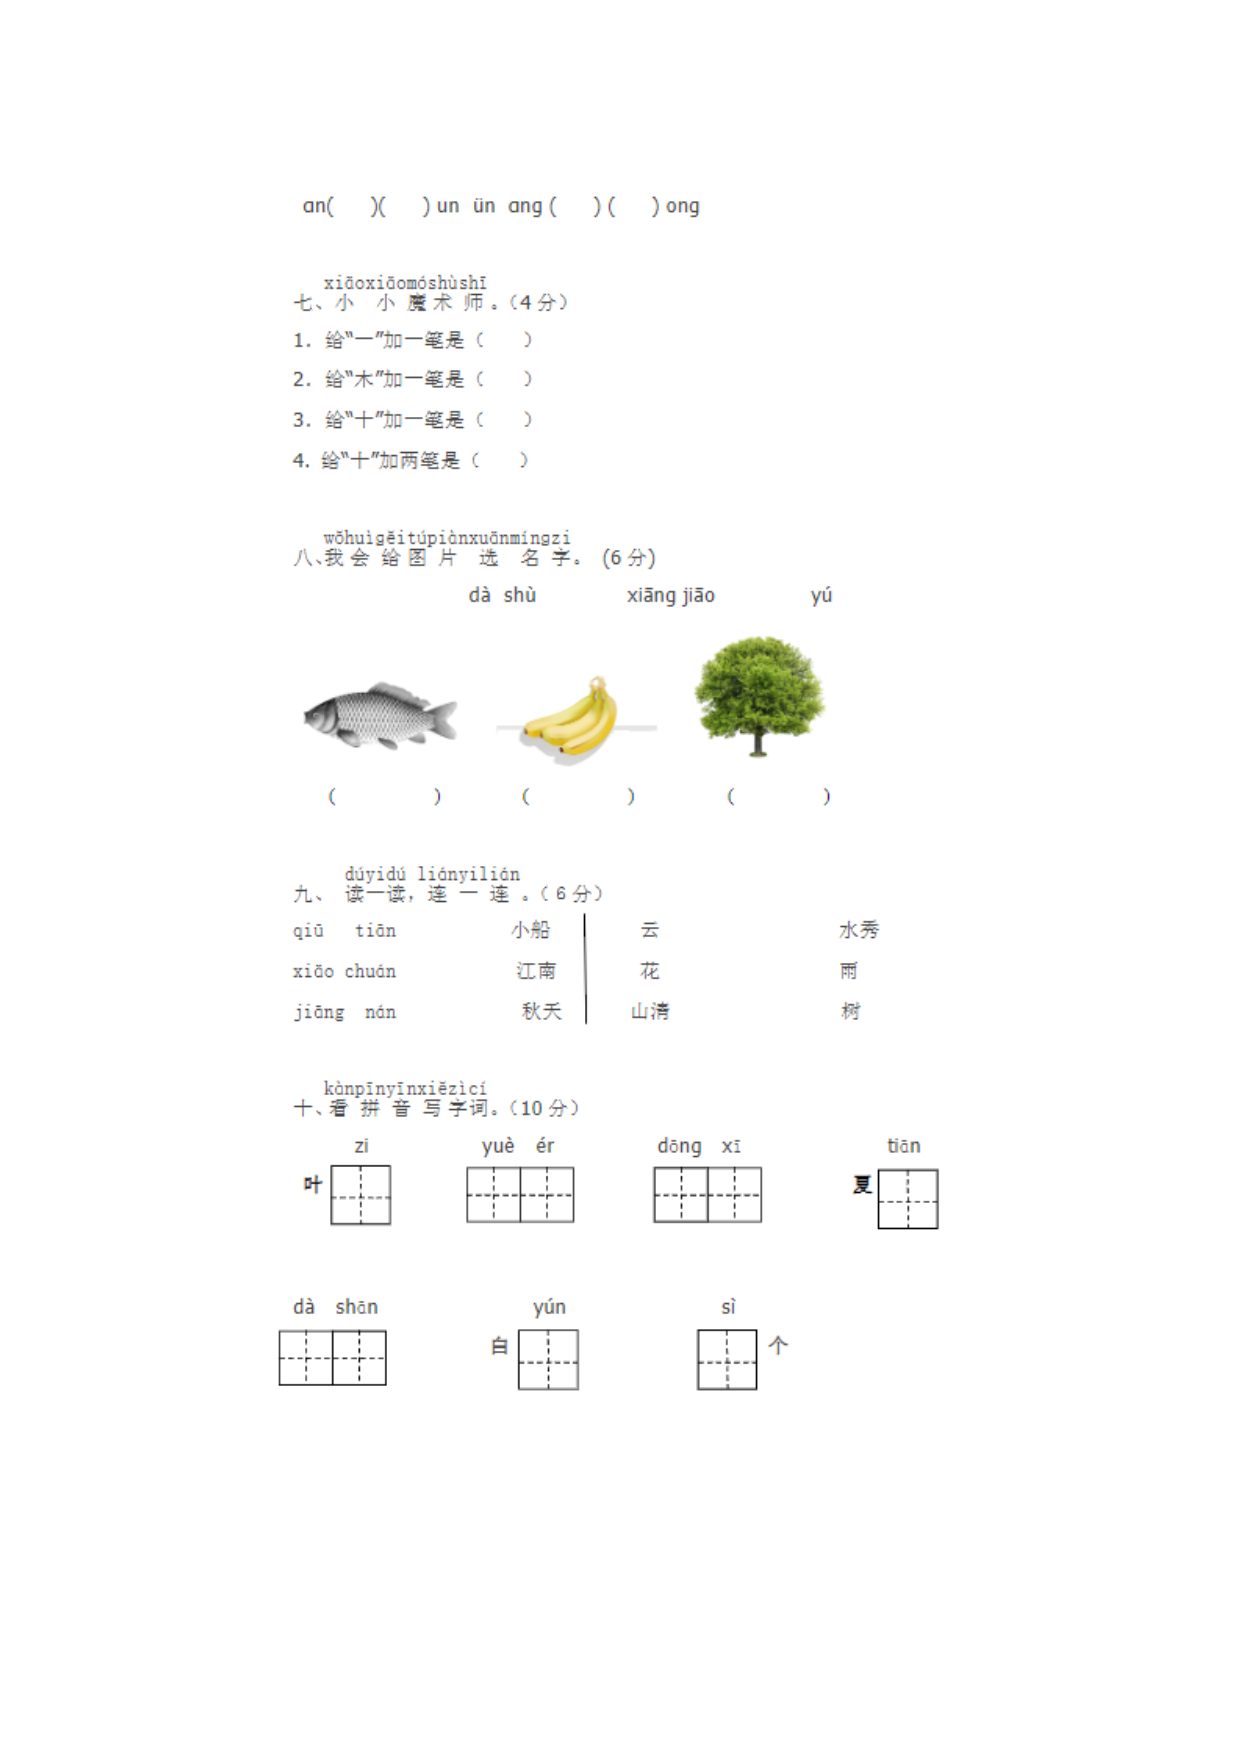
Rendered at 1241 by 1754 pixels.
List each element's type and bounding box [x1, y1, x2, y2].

picture [229, 162, 1011, 1447]
